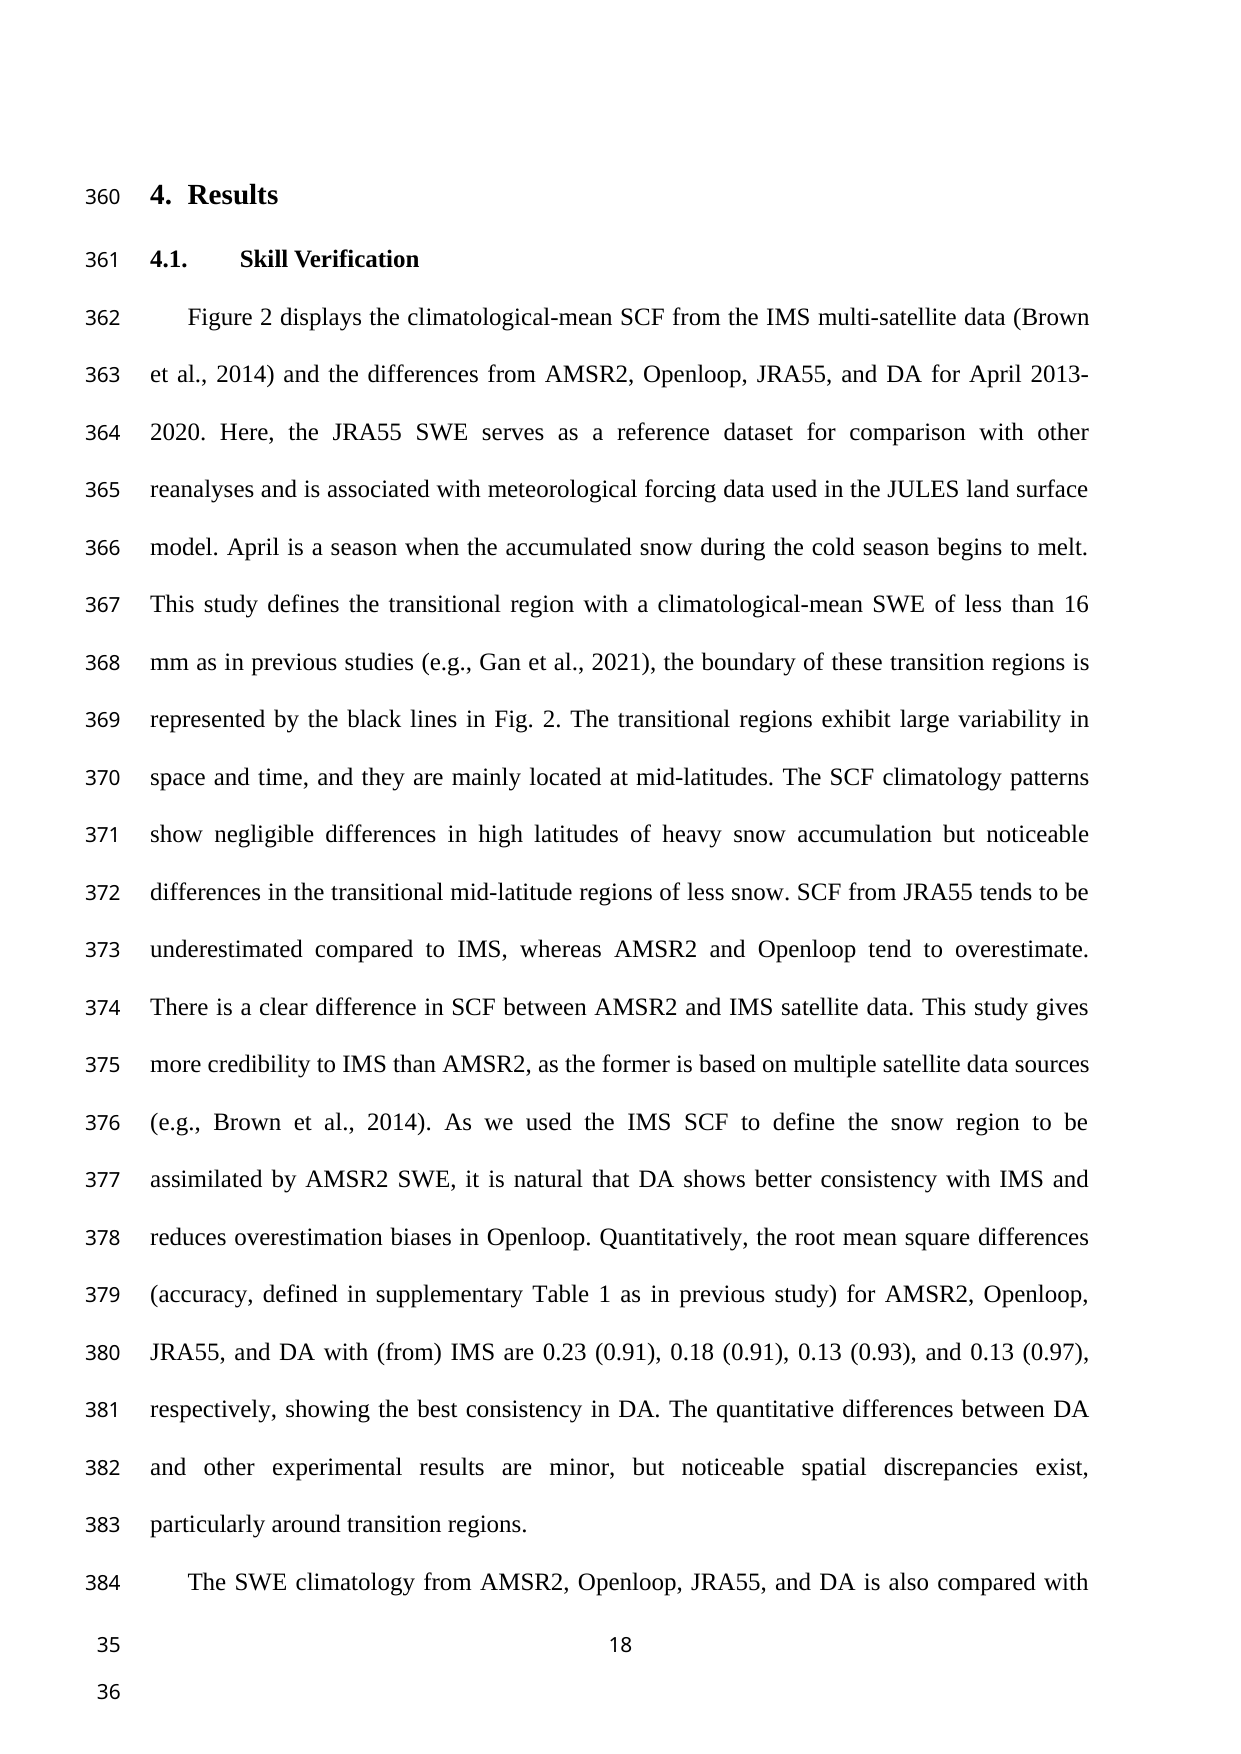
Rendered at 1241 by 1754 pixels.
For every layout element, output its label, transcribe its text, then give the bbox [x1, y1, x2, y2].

list Results [150, 177, 1090, 211]
list Skill Verification [150, 244, 1090, 273]
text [150, 1567, 1090, 1596]
text Figure 2 displays the climatological-mean SCF from the IMS multi-satellite data (Brown et al., 2014) and the differences from AMSR2, Openloop, JRA55, and DA for April 2013-2020. Here, the JRA55 SWE serves as a reference dataset for comparison with other reanalyses and is associated with meteorological forcing data used in the JULES land surface model. April is a season when the accumulated snow during the cold season begins to melt. This study defines the transitional region with a climatological-mean SWE of less than 16 mm as in previous studies (e.g., Gan et al., 2021), the boundary of these transition regions is represented by the black lines in Fig. 2. The transitional regions exhibit large variability in space and time, and they are mainly located at mid-latitudes. The SCF climatology patterns show negligible differences in high latitudes of heavy snow accumulation but noticeable differences in the transitional mid-latitude regions of less snow. SCF from JRA55 tends to be underestimated compared to IMS, whereas AMSR2 and Openloop tend to overestimate. There is a clear difference in SCF between AMSR2 and IMS satellite data. This study gives more credibility to IMS than AMSR2, as the former is based on multiple satellite data sources (e.g., Brown et al., 2014). As we used the IMS SCF to define the snow region to be assimilated by AMSR2 SWE, it is natural that DA shows better consistency with IMS and reduces overestimation biases in Openloop. Quantitatively, the root mean square differences (accuracy, defined in supplementary Table 1 as in previous study) for AMSR2, Openloop, JRA55, and DA with (from) IMS are 0.23 (0.91), 0.18 (0.91), 0.13 (0.93), and 0.13 (0.97), respectively, showing the best consistency in DA. The quantitative differences between DA and other experimental results are minor, but noticeable spatial discrepancies exist, particularly around transition regions. [150, 302, 1090, 1538]
